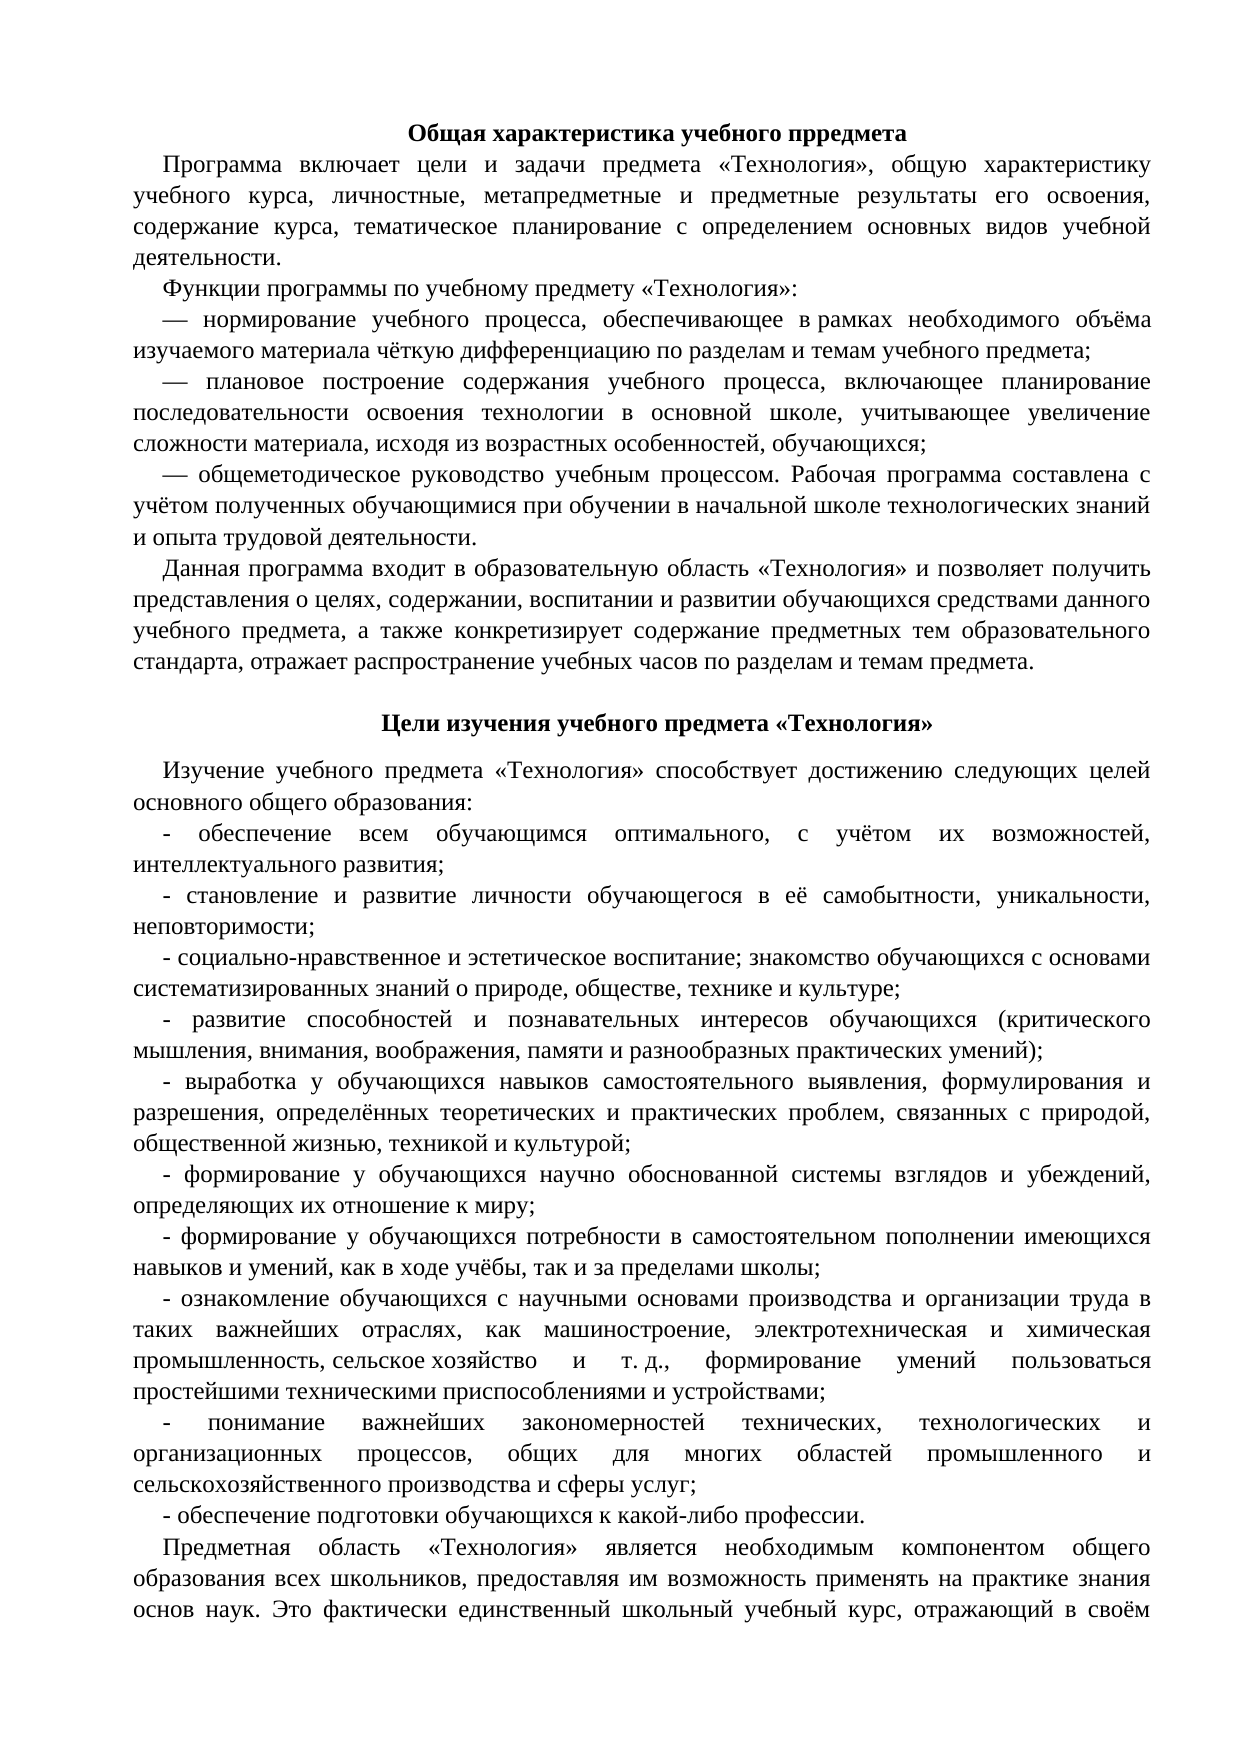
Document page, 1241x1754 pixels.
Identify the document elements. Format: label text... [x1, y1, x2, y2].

text - становление и развитие личности обучающегося в её самобытности, уникальности, неповторимости; [133, 880, 1152, 939]
text - обеспечение всем обучающимся оптимального, с учётом их возможностей, интеллектуального развития; [133, 818, 1152, 877]
text - формирование у обучающихся научно обоснованной системы взглядов и убеждений, определяющих их отношение к миру; [133, 1159, 1152, 1219]
text — нормирование учебного процесса, обеспечивающее в рамках необходимого объёма изучаемого материала чёткую дифференциацию по разделам и темам учебного предмета; [133, 304, 1152, 364]
text - ознакомление обучающихся с научными основами производства и организации труда в таких важнейших отраслях, как машиностроение, электротехническая и химическая промышленность, сельское хозяйство и т. д., формирование умений пользоваться простейшими техническими приспособлениями и устройствами; [133, 1283, 1152, 1405]
text - социально-нравственное и эстетическое воспитание; знакомство обучающихся с основами систематизированных знаний о природе, обществе, технике и культуре; [133, 942, 1152, 1002]
text — общеметодическое руководство учебным процессом. Рабочая программа составлена с учётом полученных обучающимися при обучении в начальной школе технологических знаний и опыта трудовой деятельности. [133, 459, 1152, 550]
text - формирование у обучающихся потребности в самостоятельном пополнении имеющихся навыков и умений, как в ходе учёбы, так и за пределами школы; [133, 1221, 1152, 1281]
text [133, 1532, 1152, 1622]
text - выработка у обучающихся навыков самостоятельного выявления, формулирования и разрешения, определённых теоретических и практических проблем, связанных с природой, общественной жизнью, техникой и культурой; [133, 1066, 1152, 1157]
text Цели изучения учебного предмета «Технология» [133, 708, 1152, 737]
text - обеспечение подготовки обучающихся к какой-либо профессии. [133, 1501, 1152, 1529]
text — плановое построение содержания учебного процесса, включающее планирование последовательности освоения технологии в основной школе, учитывающее увеличение сложности материала, исходя из возрастных особенностей, обучающихся; [133, 366, 1152, 457]
text Функции программы по учебному предмету «Технология»: [133, 273, 1152, 302]
text - развитие способностей и познавательных интересов обучающихся (критического мышления, внимания, воображения, памяти и разнообразных практических умений); [133, 1004, 1152, 1064]
text - понимание важнейших закономерностей технических, технологических и организационных процессов, общих для многих областей промышленного и сельскохозяйственного производства и сферы услуг; [133, 1407, 1152, 1498]
text Программа включает цели и задачи предмета «Технология», общую характеристику учебного курса, личностные, метапредметные и предметные результаты его освоения, содержание курса, тематическое планирование с определением основных видов учебной деятельности. [133, 149, 1152, 271]
text Общая характеристика учебного прредмета [133, 118, 1152, 147]
text Данная программа входит в образовательную область «Технология» и позволяет получить представления о целях, содержании, воспитании и развитии обучающихся средствами данного учебного предмета, а также конкретизирует содержание предметных тем образовательного стандарта, отражает распространение учебных часов по разделам и темам предмета. [133, 553, 1152, 674]
text Изучение учебного предмета «Технология» способствует достижению следующих целей основного общего образования: [133, 756, 1152, 815]
